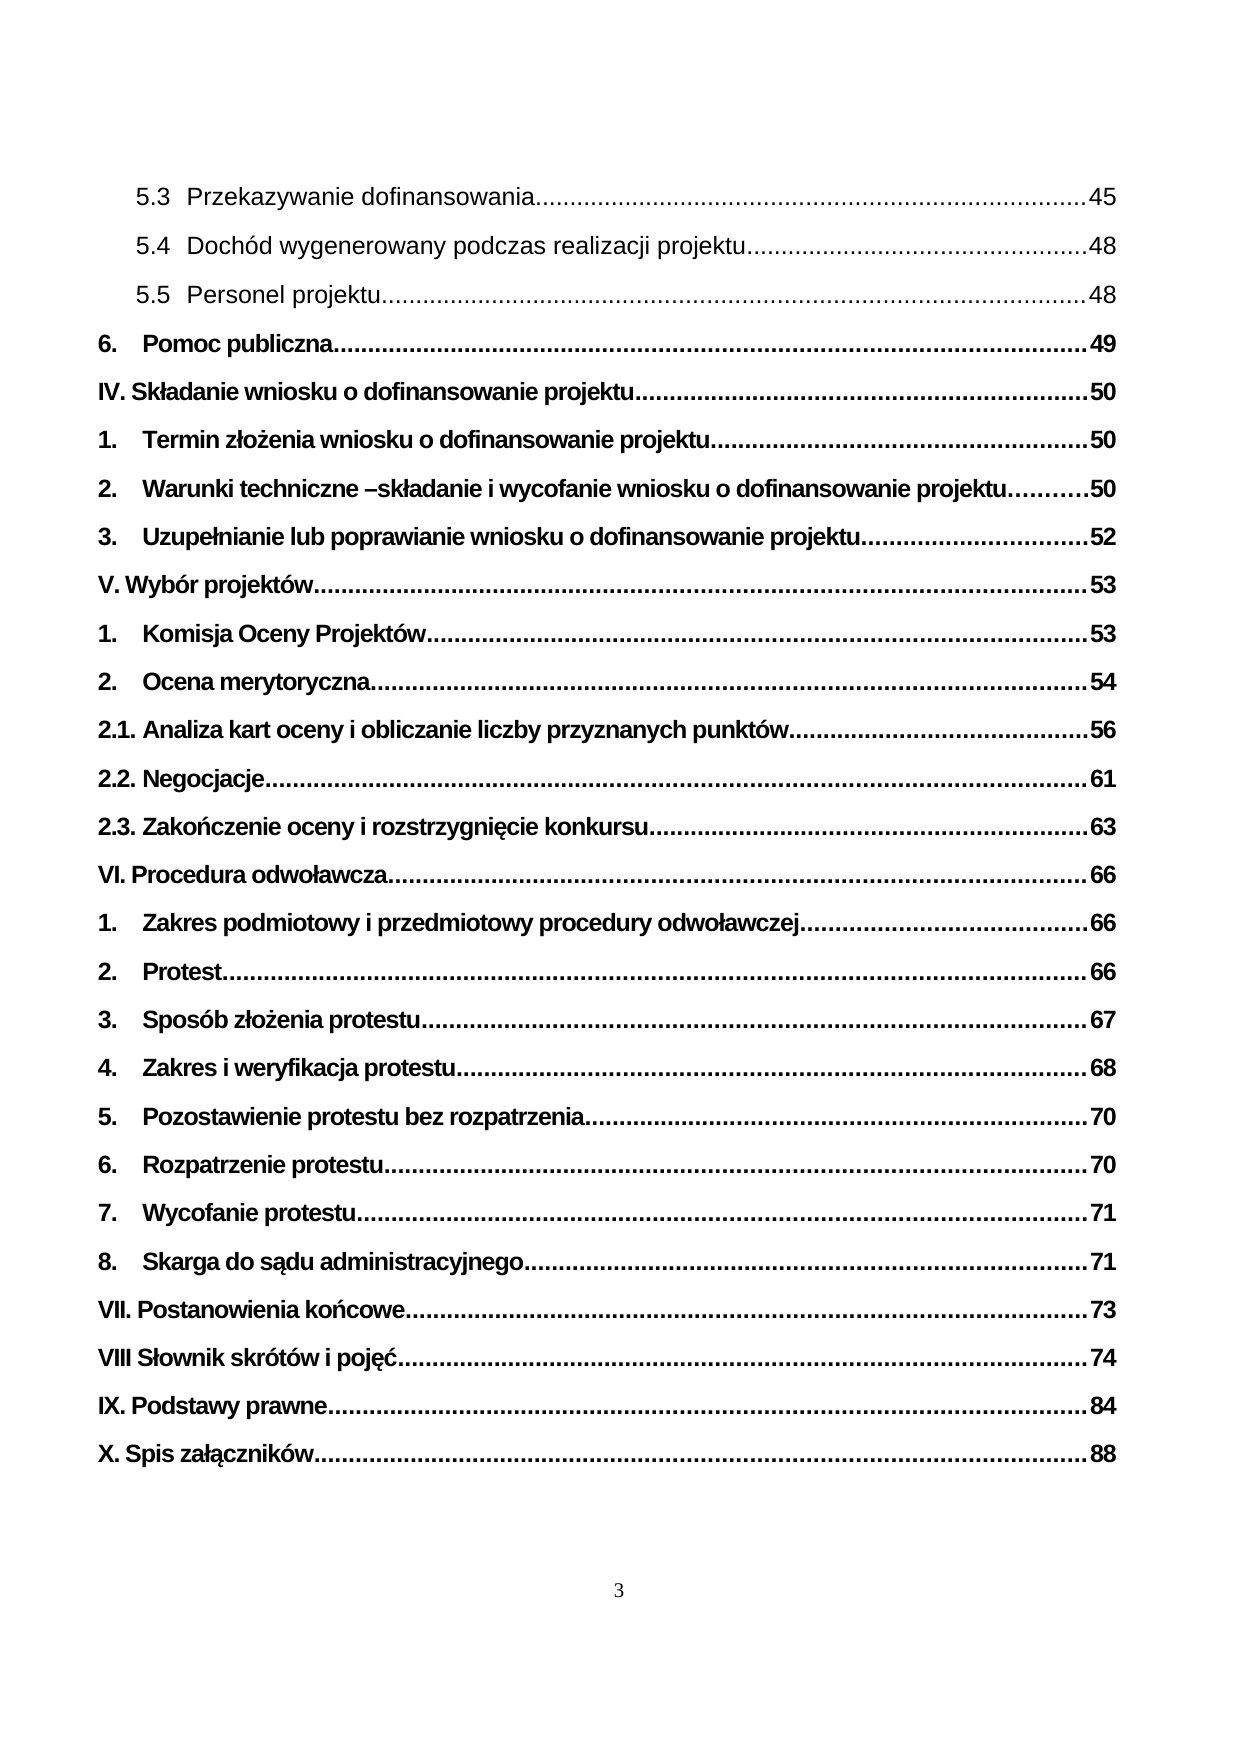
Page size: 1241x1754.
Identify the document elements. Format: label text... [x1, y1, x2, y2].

text 2. Protest 66 [98, 957, 1117, 985]
text IX. Podstawy prawne 84 [98, 1391, 1117, 1420]
text 2.2. Negocjacje 61 [98, 763, 1117, 792]
text VI. Procedura odwoławcza 66 [98, 860, 1117, 889]
text 5.4 Dochód wygenerowany podczas realizacji projektu 48 [136, 231, 1125, 260]
text 5. Pozostawienie protestu bez rozpatrzenia 70 [98, 1102, 1117, 1130]
text 3. Sposób złożenia protestu 67 [98, 1005, 1117, 1034]
text VIII Słownik skrótów i pojęć 74 [98, 1343, 1117, 1372]
text 1. Termin złożenia wniosku o dofinansowanie projektu 50 [98, 425, 1117, 454]
text 2. Warunki techniczne –składanie i wycofanie wniosku o dofinansowanie projektu 50 [98, 474, 1117, 502]
text 5.5 Personel projektu 48 [136, 280, 1125, 309]
text VII. Postanowienia końcowe 73 [98, 1295, 1117, 1324]
text X. Spis załączników 88 [98, 1439, 1117, 1468]
text 4. Zakres i weryfikacja protestu 68 [98, 1053, 1117, 1082]
text 6. Pomoc publiczna 49 [98, 329, 1117, 358]
text IV. Składanie wniosku o dofinansowanie projektu 50 [98, 377, 1117, 406]
text 1. Zakres podmiotowy i przedmiotowy procedury odwoławczej 66 [98, 908, 1117, 937]
text V. Wybór projektów 53 [98, 570, 1117, 599]
text 1. Komisja Oceny Projektów 53 [98, 618, 1117, 647]
text 3. Uzupełnianie lub poprawianie wniosku o dofinansowanie projektu 52 [98, 522, 1117, 551]
text 2.3. Zakończenie oceny i rozstrzygnięcie konkursu 63 [98, 812, 1117, 841]
text 5.3 Przekazywanie dofinansowania 45 [136, 182, 1125, 211]
text 2. Ocena merytoryczna 54 [98, 667, 1117, 696]
text 2.1. Analiza kart oceny i obliczanie liczby przyznanych punktów 56 [98, 715, 1117, 744]
text 6. Rozpatrzenie protestu 70 [98, 1150, 1117, 1179]
text 7. Wycofanie protestu 71 [98, 1198, 1117, 1227]
text 8. Skarga do sądu administracyjnego 71 [98, 1247, 1117, 1275]
